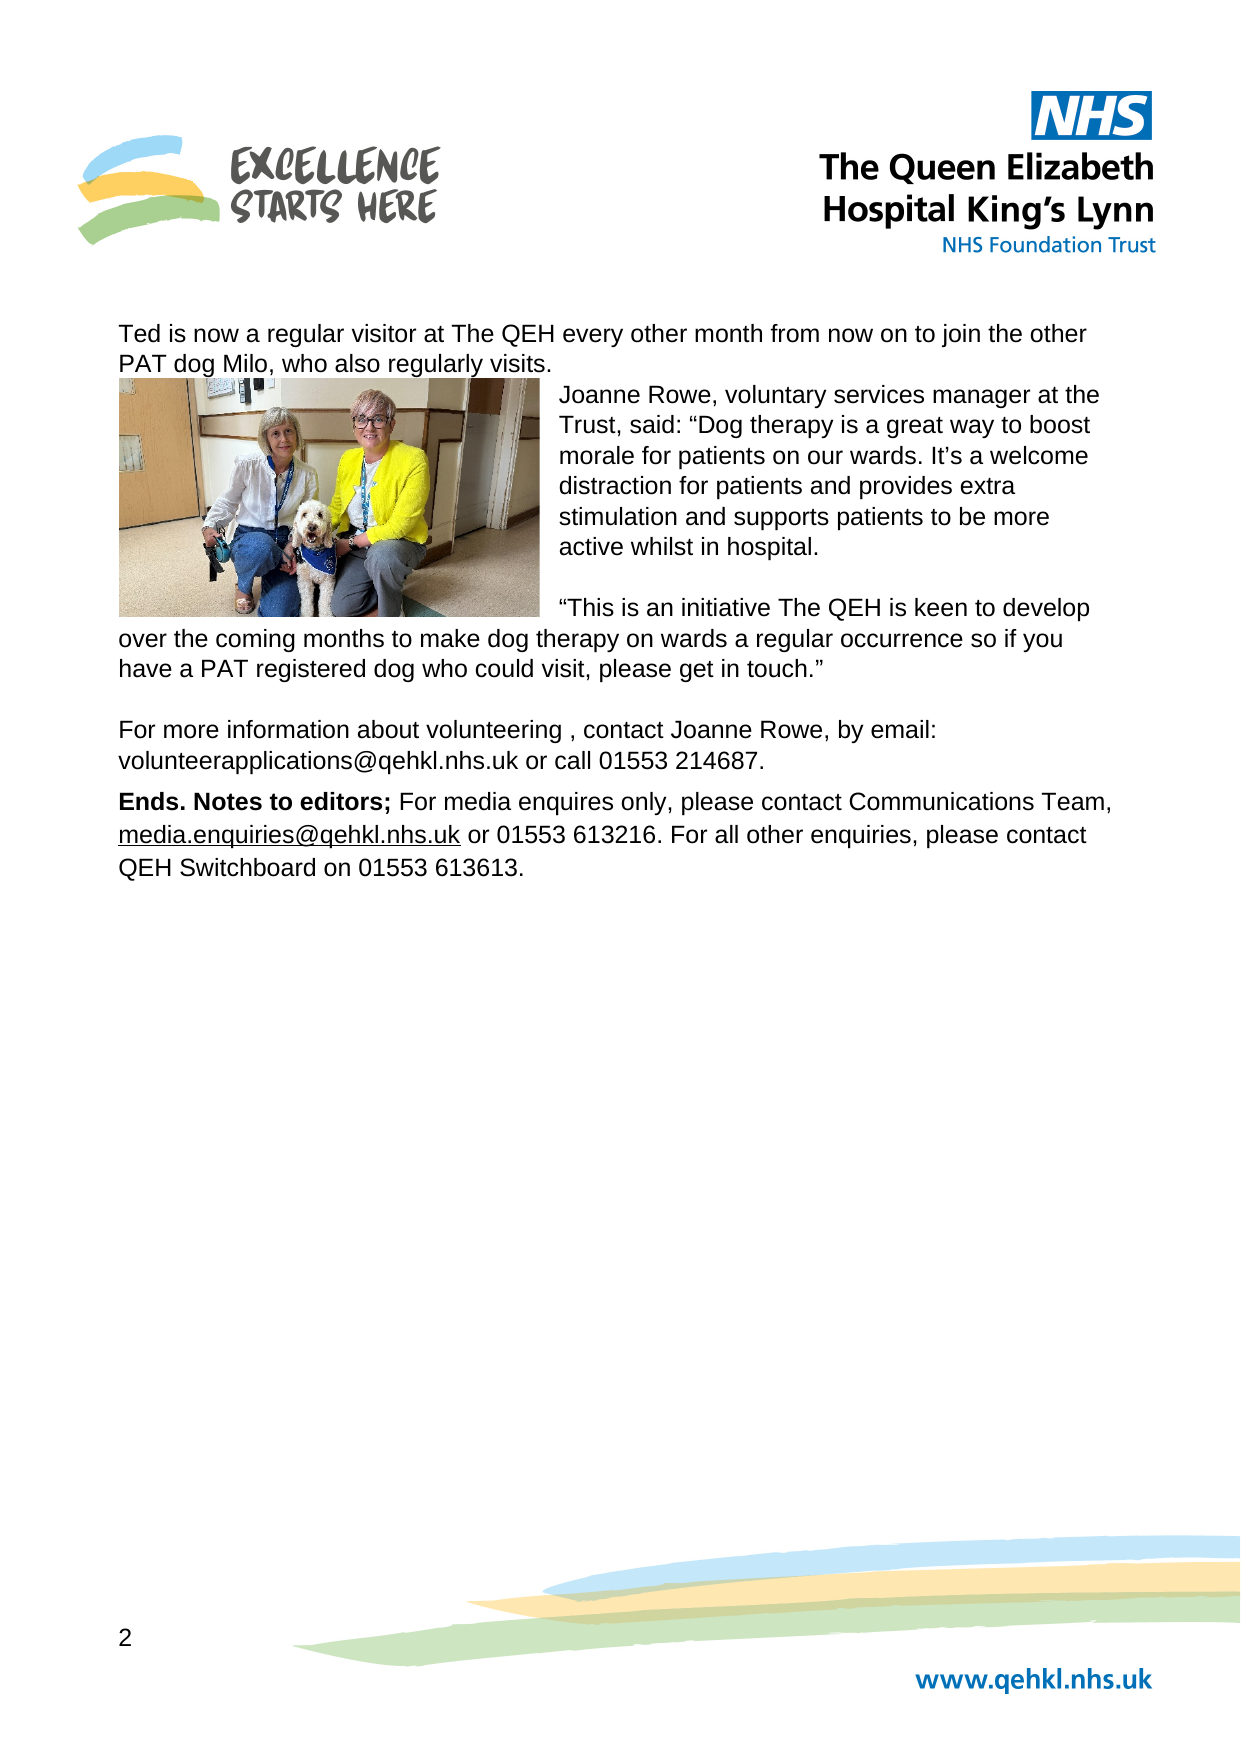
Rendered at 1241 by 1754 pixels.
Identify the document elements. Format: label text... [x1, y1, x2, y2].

text Ted is now a regular visitor at The QEH every other month from now on to join the other PAT dog Milo, who also regularly visits. [118, 317, 1122, 378]
text “This is an initiative The QEH is keen to develop over the coming months to make dog therapy on wards a regular occurrence so if you have a PAT registered dog who could visit, please get in touch.” [118, 592, 1122, 683]
text Joanne Rowe, voluntary services manager at the Trust, said: “Dog therapy is a great way to boost morale for patients on our wards. It’s a welcome distraction for patients and provides extra stimulation and supports patients to be more active whilst in hospital. [540, 378, 1122, 561]
text Ends. Notes to editors; For media enquires only, please contact Communications Team, media.enquiries@qehkl.nhs.uk or 01553 613216. For all other enquiries, please contact QEH Switchboard on 01553 613613. [118, 787, 1122, 882]
text For more information about volunteering , contact Joanne Rowe, by email: volunteerapplications@qehkl.nhs.uk or call 01553 214687. [118, 714, 1122, 775]
picture [0, 1, 1241, 1754]
